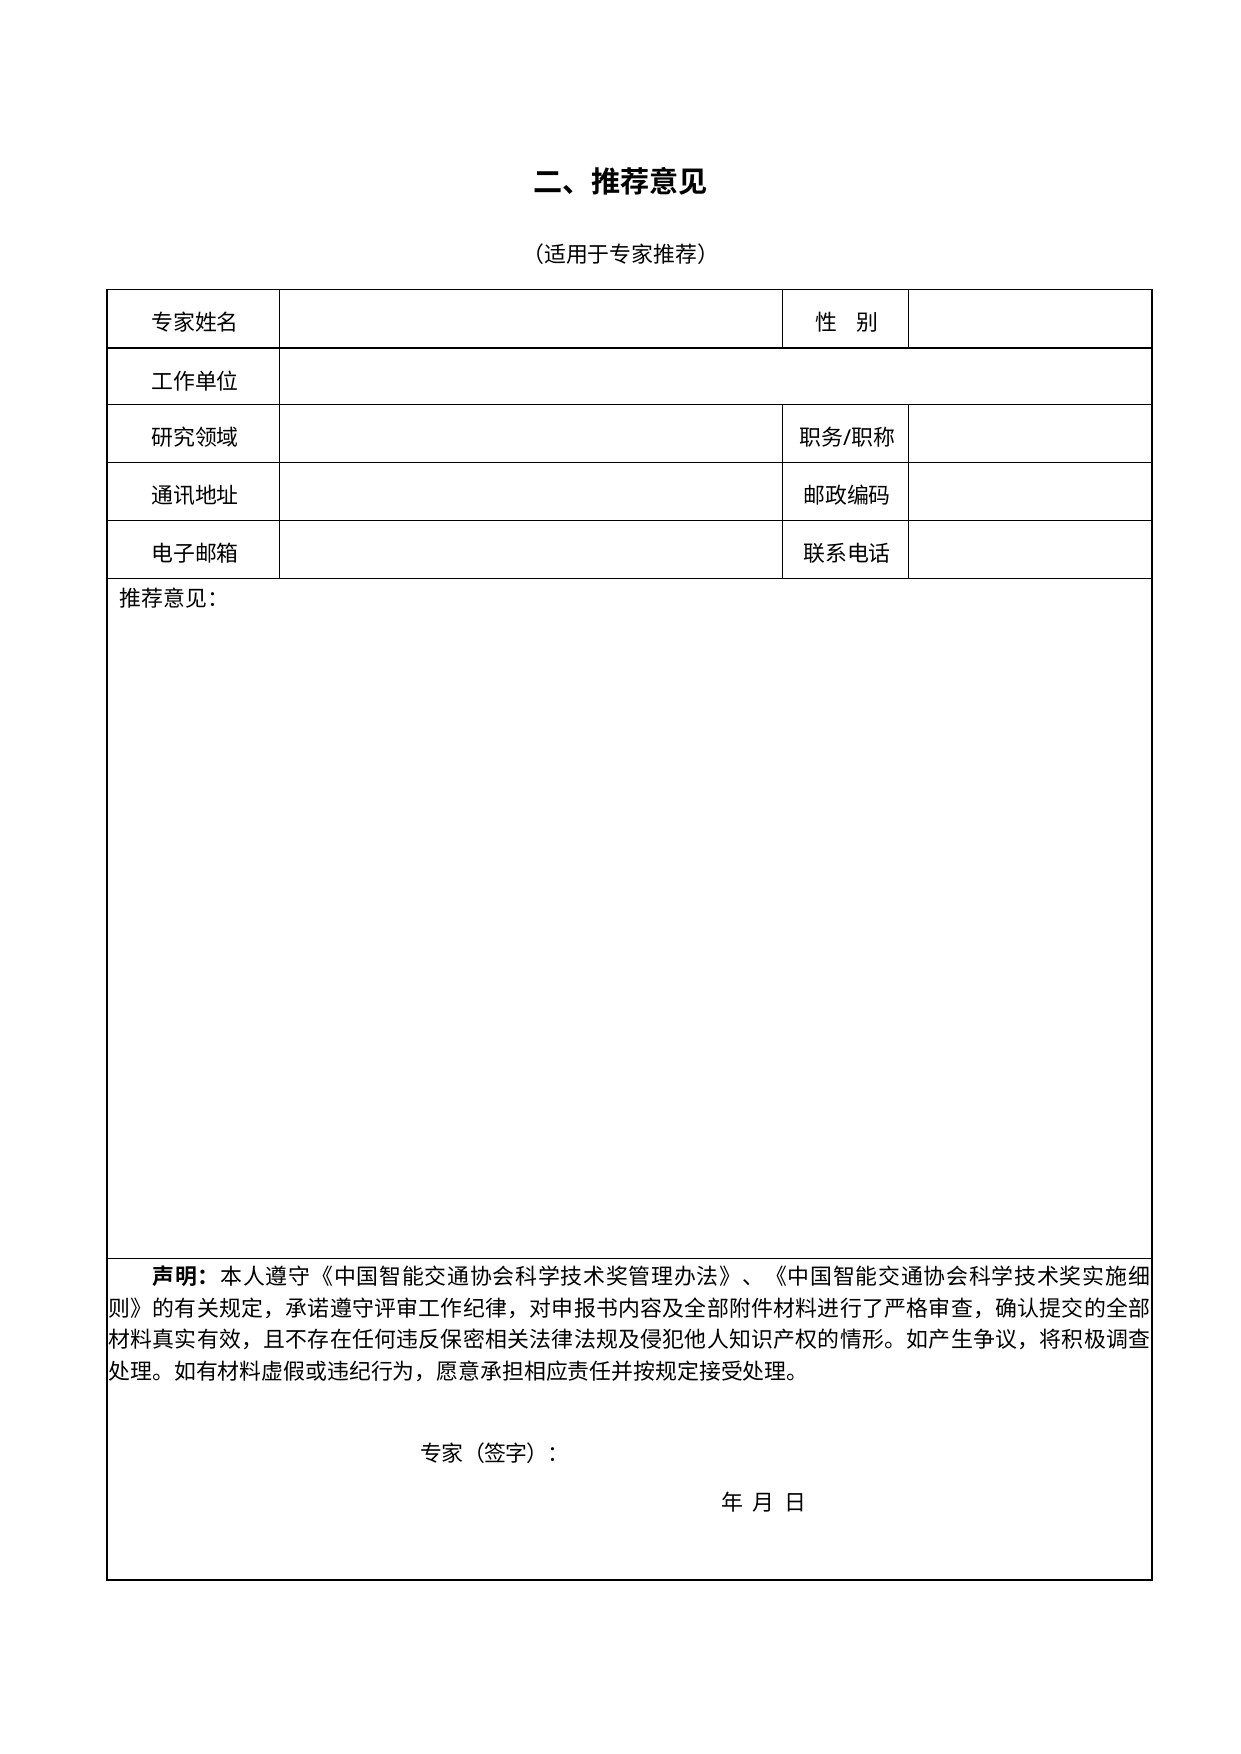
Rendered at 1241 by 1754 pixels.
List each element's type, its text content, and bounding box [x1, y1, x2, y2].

table_header 专家姓名 [108, 290, 279, 347]
table_cell 电子邮箱 [108, 521, 279, 578]
table_cell [280, 349, 1151, 404]
table_cell [909, 405, 1151, 462]
table_cell [909, 521, 1151, 578]
table_header 性 别 [783, 290, 908, 347]
table_header [909, 290, 1151, 347]
text （适用于专家推荐） [223, 237, 1018, 268]
table_cell 通讯地址 [108, 463, 279, 520]
table_header [280, 290, 782, 347]
table_cell 推荐意见： [108, 579, 1151, 1258]
table_cell [280, 521, 782, 578]
text 二、推荐意见 [223, 158, 1018, 201]
table_cell 研究领域 [108, 405, 279, 462]
table_cell 联系电话 [783, 521, 908, 578]
table_cell 工作单位 [108, 349, 279, 404]
table_cell [280, 405, 782, 462]
table_cell [909, 463, 1151, 520]
table_cell 邮政编码 [783, 463, 908, 520]
table_cell [280, 463, 782, 520]
table_cell 声明：本人遵守《中国智能交通协会科学技术奖管理办法》、《中国智能交通协会科学技术奖实施细则》的有关规定，承诺遵守评审工作纪律，对申报书内容及全部附件材料进行了严格审查，确认提交的全部材料真实有效，且不存在任何违反保密相关法律法规及侵犯他人知识产权的情形。如产生争议，将积极调查处理。如有材料虚假或违纪行为，愿意承担相应责任并按规定接受处理。 专家（签字）： 年 月 日 [108, 1259, 1151, 1578]
table_cell 职务/职称 [783, 405, 908, 462]
